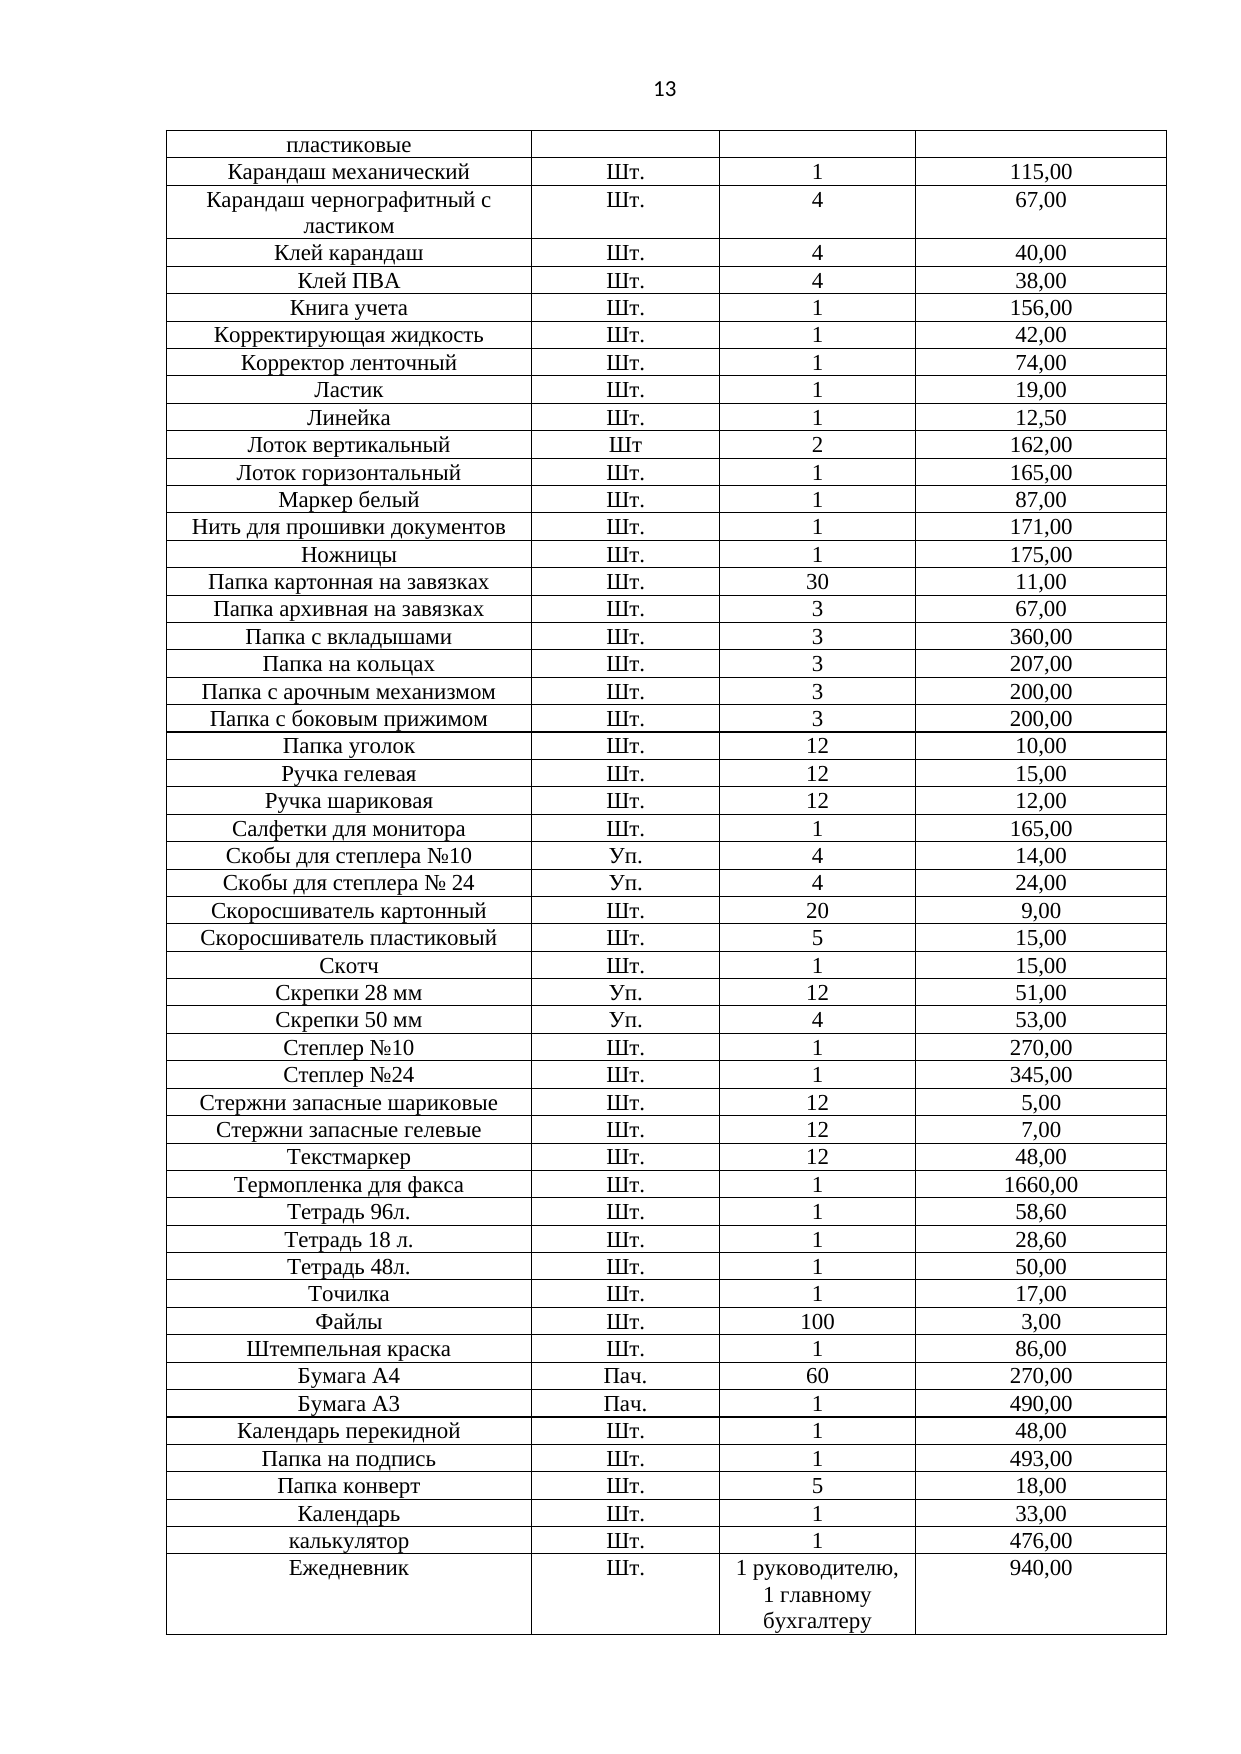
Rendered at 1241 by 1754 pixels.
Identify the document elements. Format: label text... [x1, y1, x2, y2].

table_cell Скрепки 50 мм [167, 1006, 531, 1033]
table_cell Шт. [532, 733, 719, 759]
table_cell 4 [720, 870, 915, 896]
table_cell Степлер №24 [167, 1061, 531, 1088]
table_cell 345,00 [916, 1061, 1166, 1088]
table_cell Шт. [532, 186, 719, 238]
table_cell Стержни запасные гелевые [167, 1116, 531, 1142]
table_cell Шт. [532, 1445, 719, 1471]
table_cell 4 [720, 842, 915, 868]
table_cell 4 [720, 267, 915, 293]
table_cell 165,00 [916, 815, 1166, 841]
table_cell 12 [720, 979, 915, 1005]
table_cell Шт. [532, 1418, 719, 1444]
table_cell 12 [720, 760, 915, 786]
table_cell Тетрадь 48л. [167, 1253, 531, 1279]
table_cell Шт. [532, 349, 719, 375]
table_cell Папка картонная на завязках [167, 568, 531, 594]
table_cell 15,00 [916, 952, 1166, 978]
table_cell 1 [720, 1253, 915, 1279]
table_cell 1 [720, 1171, 915, 1197]
table_cell 50,00 [916, 1253, 1166, 1279]
table_cell 58,60 [916, 1198, 1166, 1224]
table_cell 156,00 [916, 294, 1166, 321]
table_cell Ежедневник [167, 1554, 531, 1633]
table_cell Уп. [532, 979, 719, 1005]
table_cell Штемпельная краска [167, 1335, 531, 1362]
table_cell 11,00 [916, 568, 1166, 594]
table_cell 1 [720, 1500, 915, 1526]
table_cell Шт. [532, 1198, 719, 1224]
table_cell Нить для прошивки документов [167, 513, 531, 540]
table_cell 60 [720, 1363, 915, 1389]
table_cell Бумага А3 [167, 1390, 531, 1416]
table_cell 1 [720, 1418, 915, 1444]
table_cell 7,00 [916, 1116, 1166, 1142]
table_cell Шт. [532, 596, 719, 622]
table_cell 1 [720, 349, 915, 375]
table_cell 1 [720, 1445, 915, 1471]
table_cell 3 [720, 623, 915, 649]
table_cell Скоросшиватель пластиковый [167, 924, 531, 951]
table_cell Линейка [167, 404, 531, 430]
table_cell 12,00 [916, 787, 1166, 814]
table_cell Карандаш чернографитный с ластиком [167, 186, 531, 238]
table_cell Папка уголок [167, 733, 531, 759]
table_cell Папка архивная на завязках [167, 596, 531, 622]
table_cell 5 [720, 1472, 915, 1498]
table_cell Шт. [532, 568, 719, 594]
table_cell 270,00 [916, 1363, 1166, 1389]
table_cell Папка на подпись [167, 1445, 531, 1471]
table_cell 6500 [916, 131, 1166, 157]
table_cell Термопленка для факса [167, 1171, 531, 1197]
table_cell Шт. [532, 158, 719, 184]
table_cell Клей карандаш [167, 239, 531, 266]
table_cell Шт. [532, 294, 719, 321]
table_cell калькулятор [167, 1527, 531, 1553]
table_cell 15,00 [916, 924, 1166, 951]
table_cell 1 [720, 1527, 915, 1553]
table_cell Пач. [532, 1390, 719, 1416]
table_cell 51,00 [916, 979, 1166, 1005]
table_cell Шт. [532, 678, 719, 704]
table_cell Шт. [532, 787, 719, 814]
table_cell Шт. [532, 322, 719, 348]
table_cell Скоросшиватель картонный [167, 897, 531, 923]
table_cell Шт. [532, 459, 719, 485]
table_cell Степлер №10 [167, 1034, 531, 1060]
table_cell Шт. [532, 1335, 719, 1362]
table_cell 74,00 [916, 349, 1166, 375]
table_cell 67,00 [916, 186, 1166, 238]
table_cell 2 [720, 431, 915, 457]
table_cell 86,00 [916, 1335, 1166, 1362]
table_cell Ножницы [167, 541, 531, 567]
table_cell 12 [720, 1144, 915, 1170]
table_cell Лоток горизонтальный [167, 459, 531, 485]
table_cell 12 [720, 787, 915, 814]
table_cell Шт. [532, 924, 719, 951]
table_cell Папка с боковым прижимом [167, 705, 531, 731]
table_cell Шт. [532, 513, 719, 540]
table_cell Скотч [167, 952, 531, 978]
table_cell 33,00 [916, 1500, 1166, 1526]
table_cell 490,00 [916, 1390, 1166, 1416]
table_cell 165,00 [916, 459, 1166, 485]
table_cell Шт. [532, 1171, 719, 1197]
table_cell Текстмаркер [167, 1144, 531, 1170]
table_cell Клей ПВА [167, 267, 531, 293]
table_cell 5 [720, 924, 915, 951]
table_cell 12 [720, 733, 915, 759]
table_cell 24,00 [916, 870, 1166, 896]
table_cell 4 [720, 239, 915, 266]
table_cell Папка на кольцах [167, 650, 531, 677]
table_cell Скрепки 28 мм [167, 979, 531, 1005]
table_cell Ручка гелевая [167, 760, 531, 786]
table_cell 12 [720, 1116, 915, 1142]
table_cell 1 [720, 294, 915, 321]
table_cell 1 [720, 404, 915, 430]
table_cell Ластик [167, 376, 531, 403]
table_cell 48,00 [916, 1418, 1166, 1444]
table_cell 12 [720, 1089, 915, 1115]
table_cell 14,00 [916, 842, 1166, 868]
table_cell Маркер белый [167, 486, 531, 512]
table_cell Шт. [532, 1089, 719, 1115]
table_cell 3 [720, 596, 915, 622]
table_cell 48,00 [916, 1144, 1166, 1170]
table_cell Корректирующая жидкость [167, 322, 531, 348]
table_cell Шт. [532, 1253, 719, 1279]
table_cell Шт. [532, 1554, 719, 1633]
table_cell Шт. [532, 404, 719, 430]
table_cell Папка с арочным механизмом [167, 678, 531, 704]
table_cell 1 [720, 486, 915, 512]
table_cell Шт. [532, 376, 719, 403]
table_cell Шт. [532, 1034, 719, 1060]
table_cell Корректор ленточный [167, 349, 531, 375]
table_cell 18,00 [916, 1472, 1166, 1498]
table_cell 4 [720, 186, 915, 238]
table_cell 1 [720, 1390, 915, 1416]
table_cell Скобы для степлера № 24 [167, 870, 531, 896]
table_cell 175,00 [916, 541, 1166, 567]
table_cell 1 [720, 1061, 915, 1088]
table_cell Шт. [532, 1116, 719, 1142]
table_cell 3 [720, 678, 915, 704]
table_cell Книга учета [167, 294, 531, 321]
table_cell Папка конверт [167, 1472, 531, 1498]
table_cell Уп. [532, 131, 719, 157]
table_cell Календарь [167, 1500, 531, 1526]
table_cell 1 [720, 952, 915, 978]
table_cell 1 [720, 513, 915, 540]
table_cell 15,00 [916, 760, 1166, 786]
table_cell Тетрадь 96л. [167, 1198, 531, 1224]
table_cell Пач. [532, 1363, 719, 1389]
table_cell 67,00 [916, 596, 1166, 622]
table_cell Карандаш механический [167, 158, 531, 184]
table_cell Шт. [532, 486, 719, 512]
table_cell Уп. [532, 870, 719, 896]
table_cell Шт. [532, 1500, 719, 1526]
table_cell Папка с вкладышами [167, 623, 531, 649]
table_cell 207,00 [916, 650, 1166, 677]
table_cell 493,00 [916, 1445, 1166, 1471]
table_cell 3 [720, 705, 915, 731]
table_cell 42,00 [916, 322, 1166, 348]
table_cell Шт. [532, 760, 719, 786]
table_cell 10,00 [916, 733, 1166, 759]
table_cell 1 [720, 541, 915, 567]
table_cell 9,00 [916, 897, 1166, 923]
table_cell Уп. [532, 1006, 719, 1033]
table_cell 28,60 [916, 1226, 1166, 1252]
table_cell Стержни запасные шариковые [167, 1089, 531, 1115]
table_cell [167, 131, 531, 157]
table_cell Шт. [532, 705, 719, 731]
table_cell Шт. [532, 1061, 719, 1088]
table_cell 1 [720, 1280, 915, 1307]
table_cell 12 [720, 131, 915, 157]
table_cell 1 [720, 1198, 915, 1224]
table_cell 940,00 [916, 1554, 1166, 1633]
table_cell Шт. [532, 1280, 719, 1307]
table_cell Шт [532, 431, 719, 457]
table_cell 115,00 [916, 158, 1166, 184]
table_cell 1 [720, 376, 915, 403]
table_cell Файлы [167, 1308, 531, 1334]
table_cell Салфетки для монитора [167, 815, 531, 841]
table_cell 20 [720, 897, 915, 923]
table_cell Тетрадь 18 л. [167, 1226, 531, 1252]
table_cell Календарь перекидной [167, 1418, 531, 1444]
table_cell 1660,00 [916, 1171, 1166, 1197]
table_cell Шт. [532, 541, 719, 567]
table_cell Шт. [532, 267, 719, 293]
table_cell Уп. [532, 842, 719, 868]
table_cell 17,00 [916, 1280, 1166, 1307]
table_cell 19,00 [916, 376, 1166, 403]
table_cell 3,00 [916, 1308, 1166, 1334]
table_cell Точилка [167, 1280, 531, 1307]
table_cell Скобы для степлера №10 [167, 842, 531, 868]
table_cell Шт. [532, 1527, 719, 1553]
table_cell 1 [720, 1335, 915, 1362]
table_cell Шт. [532, 1472, 719, 1498]
table_cell 360,00 [916, 623, 1166, 649]
table_cell 1 [720, 1226, 915, 1252]
table_cell 1 [720, 322, 915, 348]
table_cell Шт. [532, 1144, 719, 1170]
table_cell 53,00 [916, 1006, 1166, 1033]
table_cell 12,50 [916, 404, 1166, 430]
table_cell 1 [720, 158, 915, 184]
table_cell Бумага А4 [167, 1363, 531, 1389]
table_cell 270,00 [916, 1034, 1166, 1060]
table_cell 1 руководителю, 1 главному бухгалтеру [720, 1554, 915, 1633]
table_cell 40,00 [916, 239, 1166, 266]
table_cell Ручка шариковая [167, 787, 531, 814]
table_cell Шт. [532, 897, 719, 923]
table_cell Лоток вертикальный [167, 431, 531, 457]
table_cell 171,00 [916, 513, 1166, 540]
table_cell Шт. [532, 1308, 719, 1334]
table_cell 476,00 [916, 1527, 1166, 1553]
table_cell 87,00 [916, 486, 1166, 512]
table_cell 162,00 [916, 431, 1166, 457]
table_cell 1 [720, 815, 915, 841]
table_cell 1 [720, 1034, 915, 1060]
table_cell 5,00 [916, 1089, 1166, 1115]
table_cell 200,00 [916, 678, 1166, 704]
table_cell 1 [720, 459, 915, 485]
table_cell Шт. [532, 239, 719, 266]
table_cell Шт. [532, 650, 719, 677]
table_cell 38,00 [916, 267, 1166, 293]
table_cell Шт. [532, 952, 719, 978]
table_cell Шт. [532, 623, 719, 649]
table_cell Шт. [532, 1226, 719, 1252]
table_cell 200,00 [916, 705, 1166, 731]
table_cell 4 [720, 1006, 915, 1033]
table_cell Шт. [532, 815, 719, 841]
table_cell 30 [720, 568, 915, 594]
table_cell 100 [720, 1308, 915, 1334]
table_cell 3 [720, 650, 915, 677]
